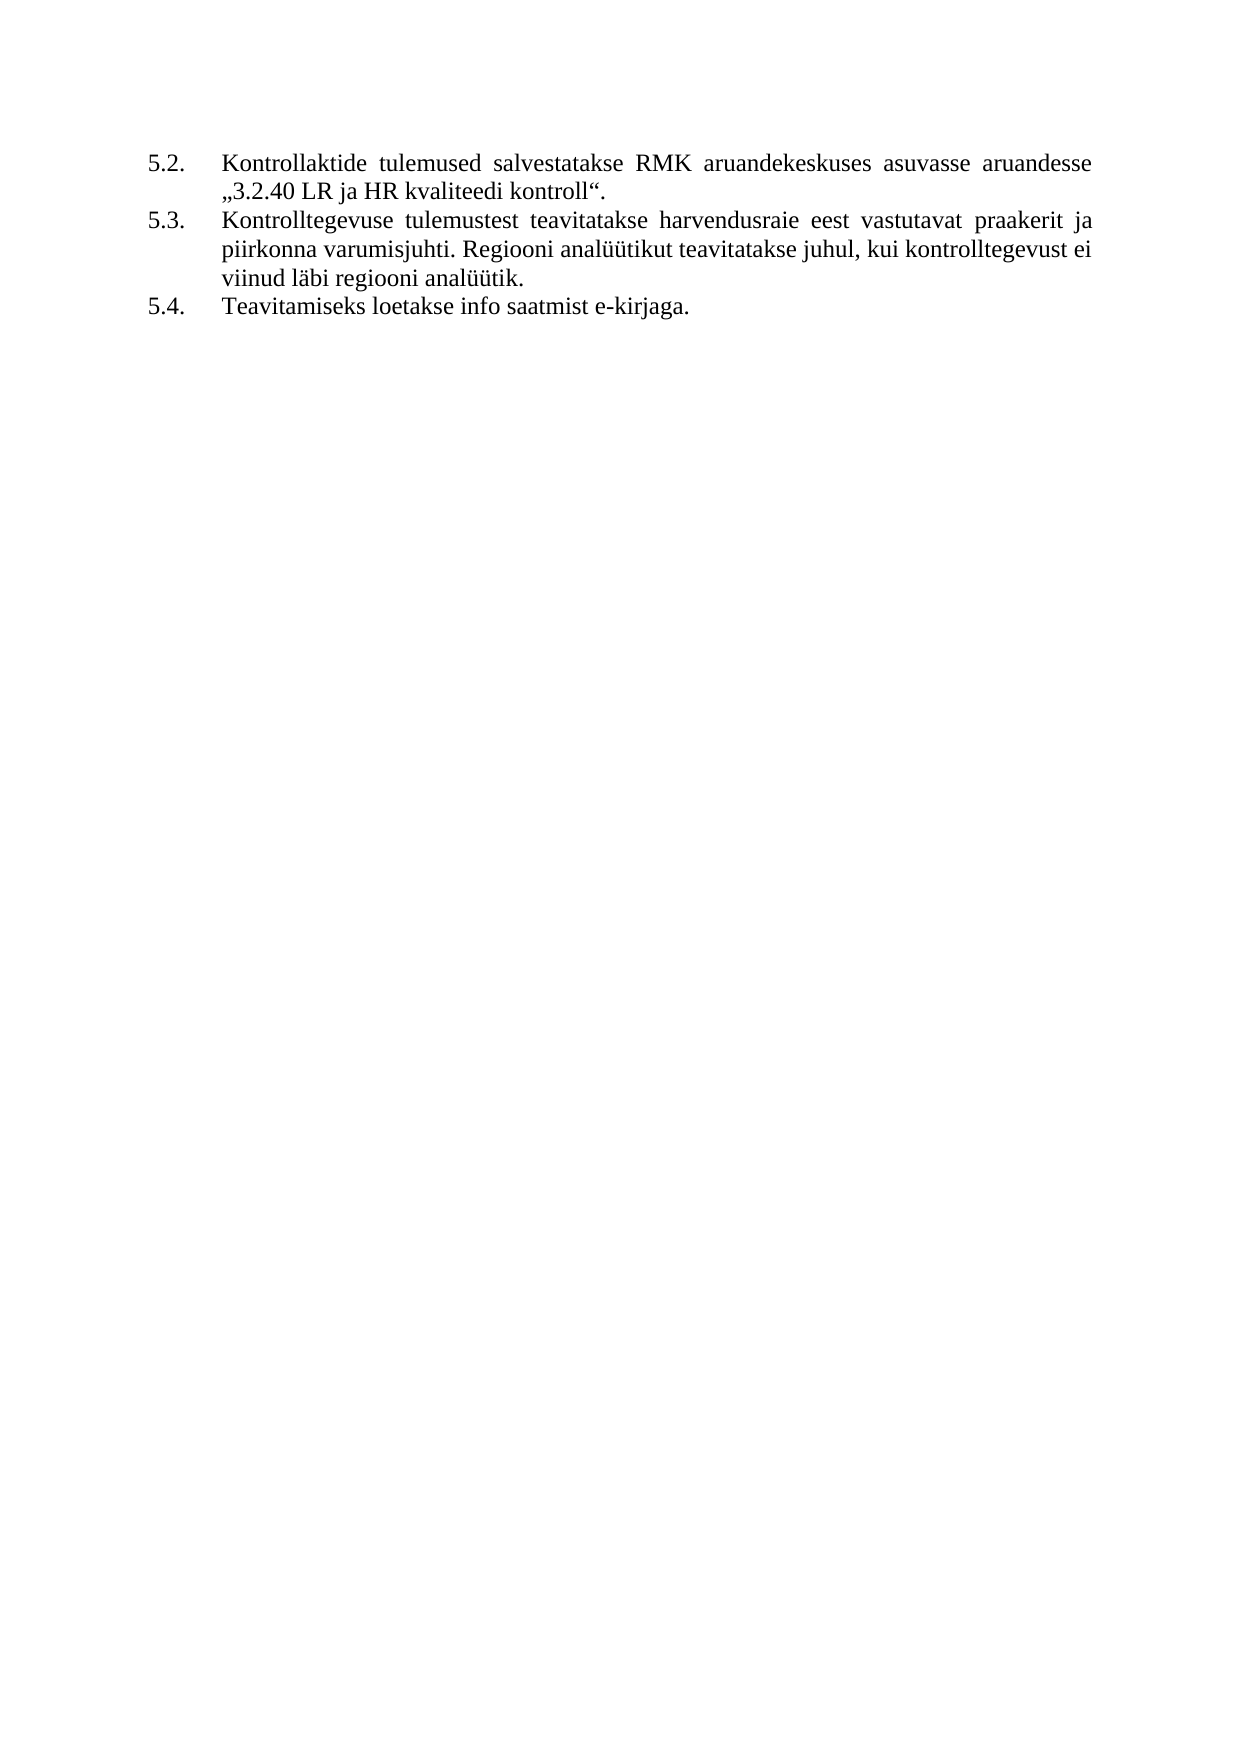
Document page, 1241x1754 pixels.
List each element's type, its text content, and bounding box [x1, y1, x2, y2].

list Teavitamiseks loetakse info saatmist e-kirjaga. [148, 291, 1093, 320]
list Kontrollaktide tulemused salvestatakse RMK aruandekeskuses asuvasse aruandesse „3.2.40 LR ja HR kvaliteedi kontroll“. [148, 148, 1093, 205]
list Kontrolltegevuse tulemustest teavitatakse harvendusraie eest vastutavat praakerit ja piirkonna varumisjuhti. Regiooni analüütikut teavitatakse juhul, kui kontrolltegevust ei viinud läbi regiooni analüütik. [148, 205, 1093, 291]
